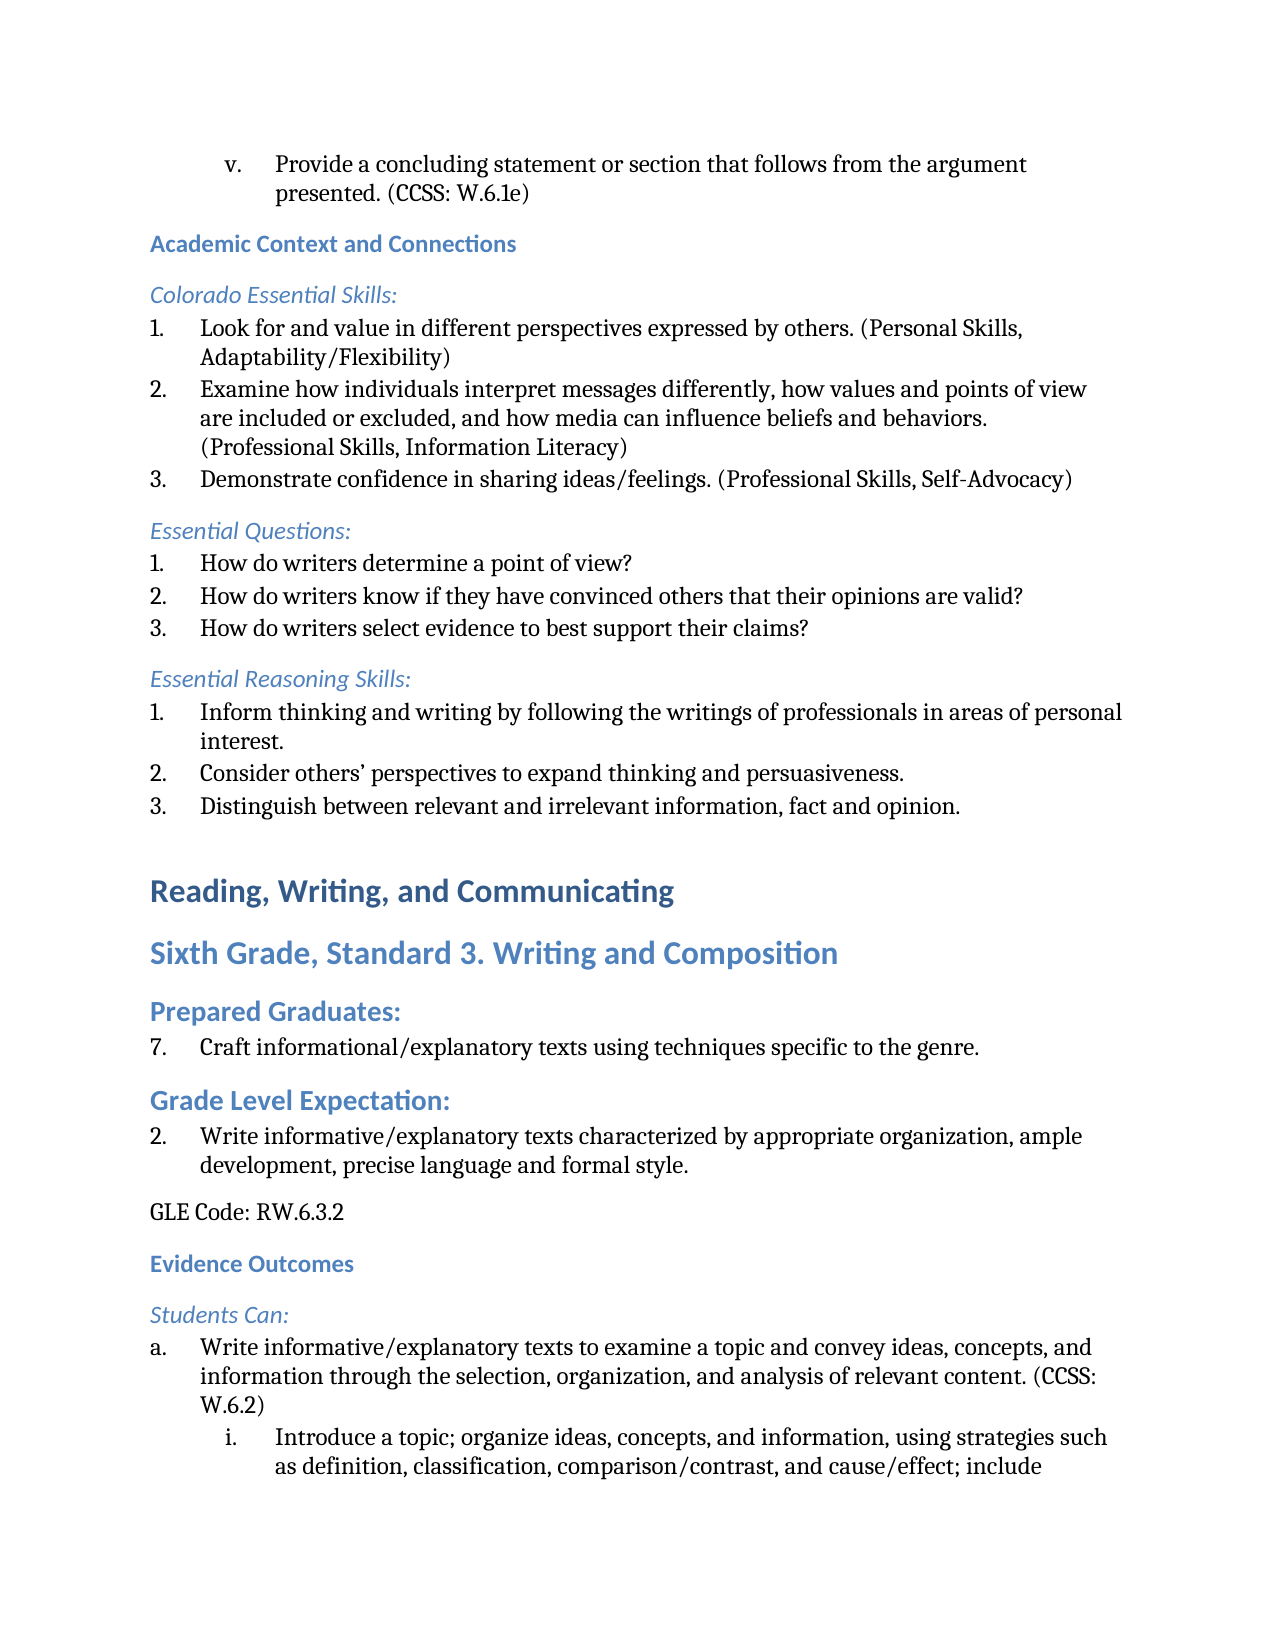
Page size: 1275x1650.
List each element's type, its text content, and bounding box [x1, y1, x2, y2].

subtitle Essential Questions: [150, 515, 1125, 545]
list Write informative/explanatory texts characterized by appropriate organization, ample development, precise language and formal style. [150, 1122, 1125, 1179]
subtitle Sixth Grade, Standard 3. Writing and Composition [150, 932, 1125, 973]
subtitle Students Can: [150, 1299, 1125, 1329]
subtitle Colorado Essential Skills: [150, 280, 1125, 310]
subtitle Academic Context and Connections [150, 228, 1125, 259]
subtitle Evidence Outcomes [150, 1248, 1125, 1278]
list How do writers know if they have convinced others that their opinions are valid? [150, 582, 1125, 610]
subtitle Grade Level Expectation: [150, 1082, 1125, 1118]
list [225, 1423, 1125, 1481]
list Provide a concluding statement or section that follows from the argument presented. (CCSS: W.6.1e) [225, 150, 1125, 207]
list Examine how individuals interpret messages differently, how values and points of view are included or excluded, and how media can influence beliefs and behaviors. (Professional Skills, Information Literacy) [150, 375, 1125, 461]
text GLE Code: RW.6.3.2 [150, 1198, 1125, 1227]
list Demonstrate confidence in sharing ideas/feelings. (Professional Skills, Self-Advocacy) [150, 465, 1125, 494]
subtitle Prepared Graduates: [150, 993, 1125, 1029]
list Look for and value in different perspectives expressed by others. (Personal Skills, Adaptability/Flexibility) [150, 314, 1125, 371]
list How do writers select evidence to best support their claims? [150, 614, 1125, 643]
subtitle Reading, Writing, and Communicating [150, 870, 1125, 911]
subtitle Essential Reasoning Skills: [150, 664, 1125, 694]
list Distinguish between relevant and irrelevant information, fact and opinion. [150, 792, 1125, 820]
list Craft informational/explanatory texts using techniques specific to the genre. [150, 1033, 1125, 1062]
list Write informative/explanatory texts to examine a topic and convey ideas, concepts, and information through the selection, organization, and analysis of relevant content. (CCSS: W.6.2) [150, 1333, 1125, 1419]
list Consider others’ perspectives to expand thinking and persuasiveness. [150, 759, 1125, 788]
list How do writers determine a point of view? [150, 549, 1125, 578]
list Inform thinking and writing by following the writings of professionals in areas of personal interest. [150, 698, 1125, 755]
